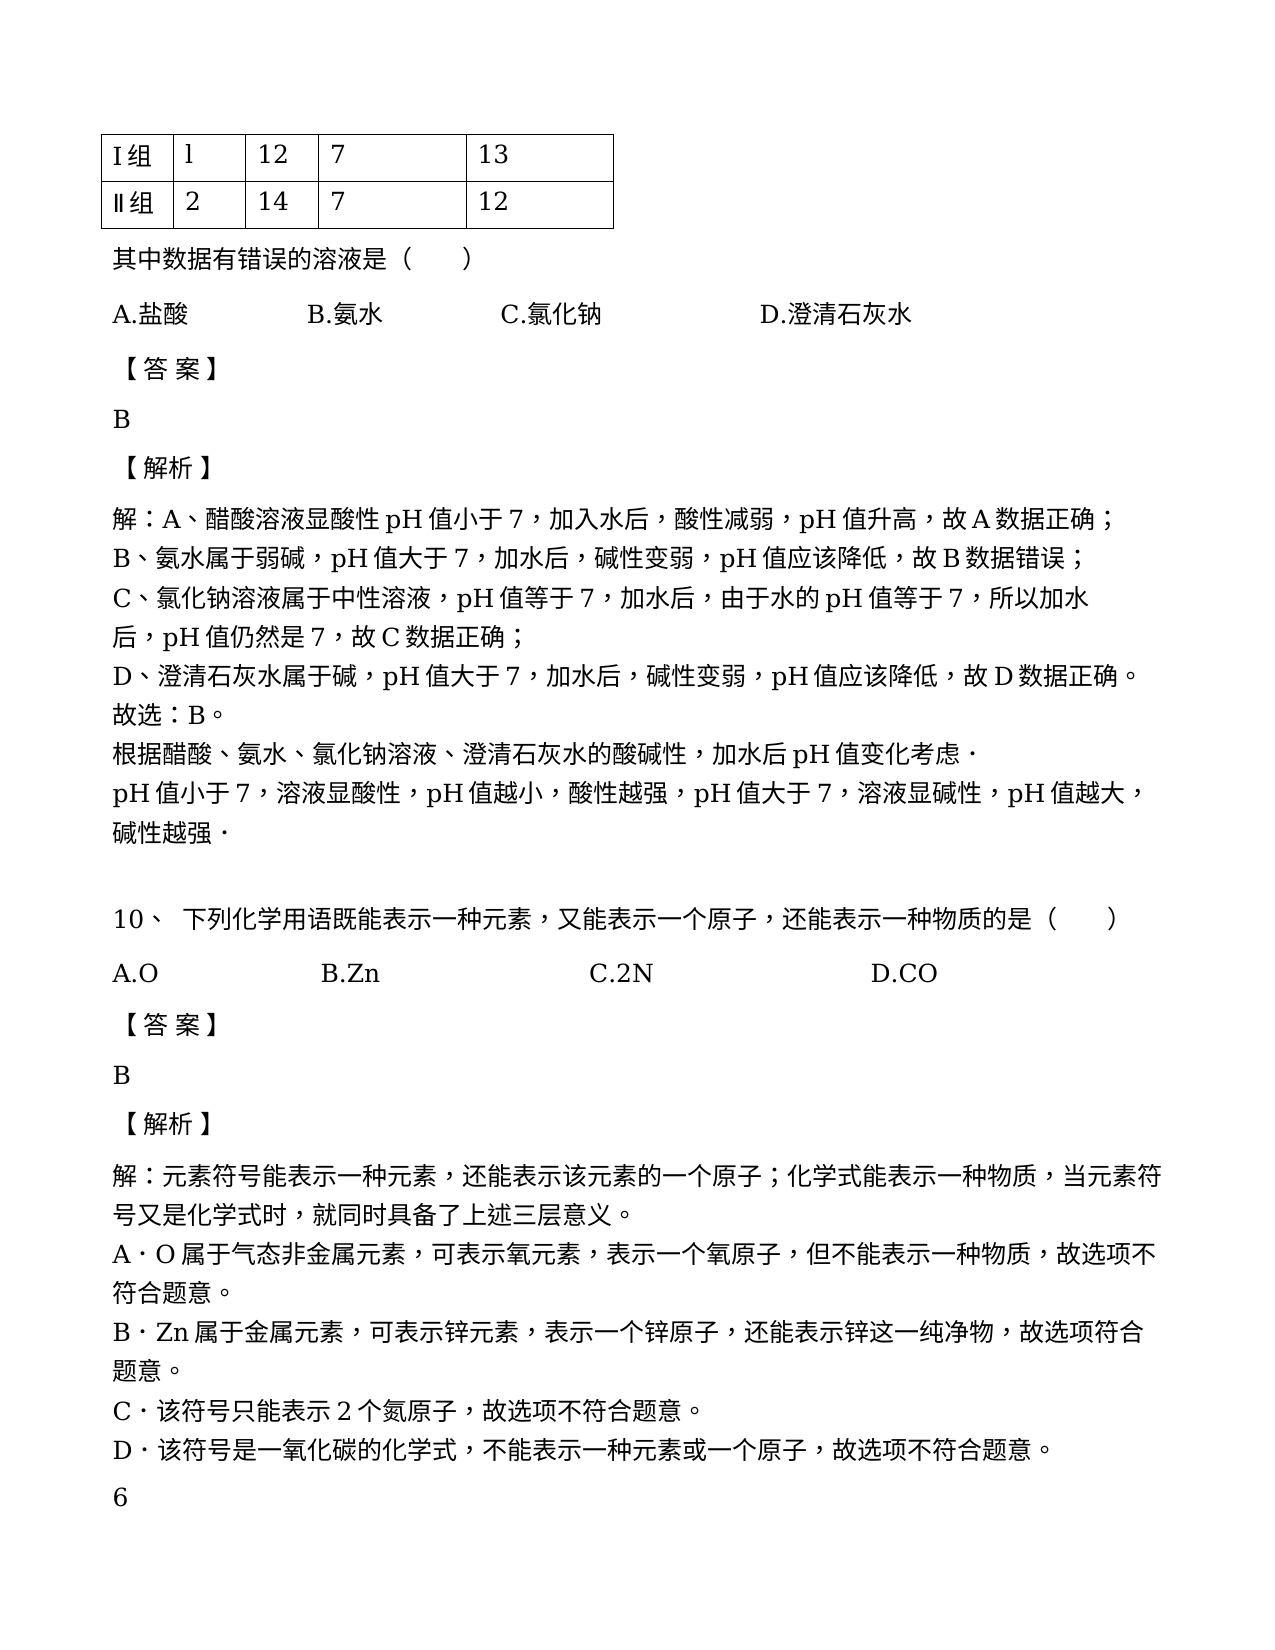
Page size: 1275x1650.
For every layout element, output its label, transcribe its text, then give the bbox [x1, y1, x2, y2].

text 10、 下列化学用语既能表示一种元素，又能表示一个原子，还能表示一种物质的是（ ） [112, 867, 1163, 936]
table_cell 7 [319, 182, 466, 228]
table_cell 7 [319, 135, 466, 181]
text B [112, 1059, 1163, 1089]
table_header A.盐酸 [112, 293, 307, 339]
table_cell I组 [102, 135, 173, 181]
table_header C.氯化钠 [500, 293, 759, 339]
text 解：A、醋酸溶液显酸性pH值小于7，加入水后，酸性减弱，pH值升高，故A数据正确； B、氨水属于弱碱，pH值大于7，加水后，碱性变弱，pH值应该降低，故B数据错误； C、氯化钠溶液属于中性溶液，pH值等于7，加水后，由于水的pH值等于7，所以加水后，pH值仍然是7，故C数据正确； D、澄清石灰水属于碱，pH值大于7，加水后，碱性变弱，pH值应该降低，故D数据正确。 故选：B。 根据醋酸、氨水、氯化钠溶液、澄清石灰水的酸碱性，加水后pH值变化考虑． pH值小于7，溶液显酸性，pH值越小，酸性越强，pH值大于7，溶液显碱性，pH值越大，碱性越强． [112, 502, 1163, 849]
table_cell l [174, 135, 245, 181]
table_cell 2 [174, 182, 245, 228]
text 【 答 案 】 [112, 1008, 1163, 1042]
text 【 解析 】 [112, 450, 1163, 484]
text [112, 1158, 1163, 1466]
table_header B.氨水 [307, 293, 500, 339]
table_cell 14 [246, 182, 318, 228]
table_cell 12 [246, 135, 318, 181]
text B [112, 403, 1163, 433]
text 【 解析 】 [112, 1107, 1163, 1141]
text 其中数据有错误的溶液是（ ） [112, 242, 1163, 276]
table_cell 12 [467, 182, 613, 228]
table_cell 13 [467, 135, 613, 181]
table_header A.O [112, 954, 320, 995]
table_cell Ⅱ组 [102, 182, 173, 228]
text 【 答 案 】 [112, 352, 1163, 386]
table_header D.CO [870, 954, 1163, 995]
table_header B.Zn [320, 954, 589, 995]
table_header D.澄清石灰水 [759, 293, 1163, 339]
table_header C.2N [589, 954, 870, 995]
